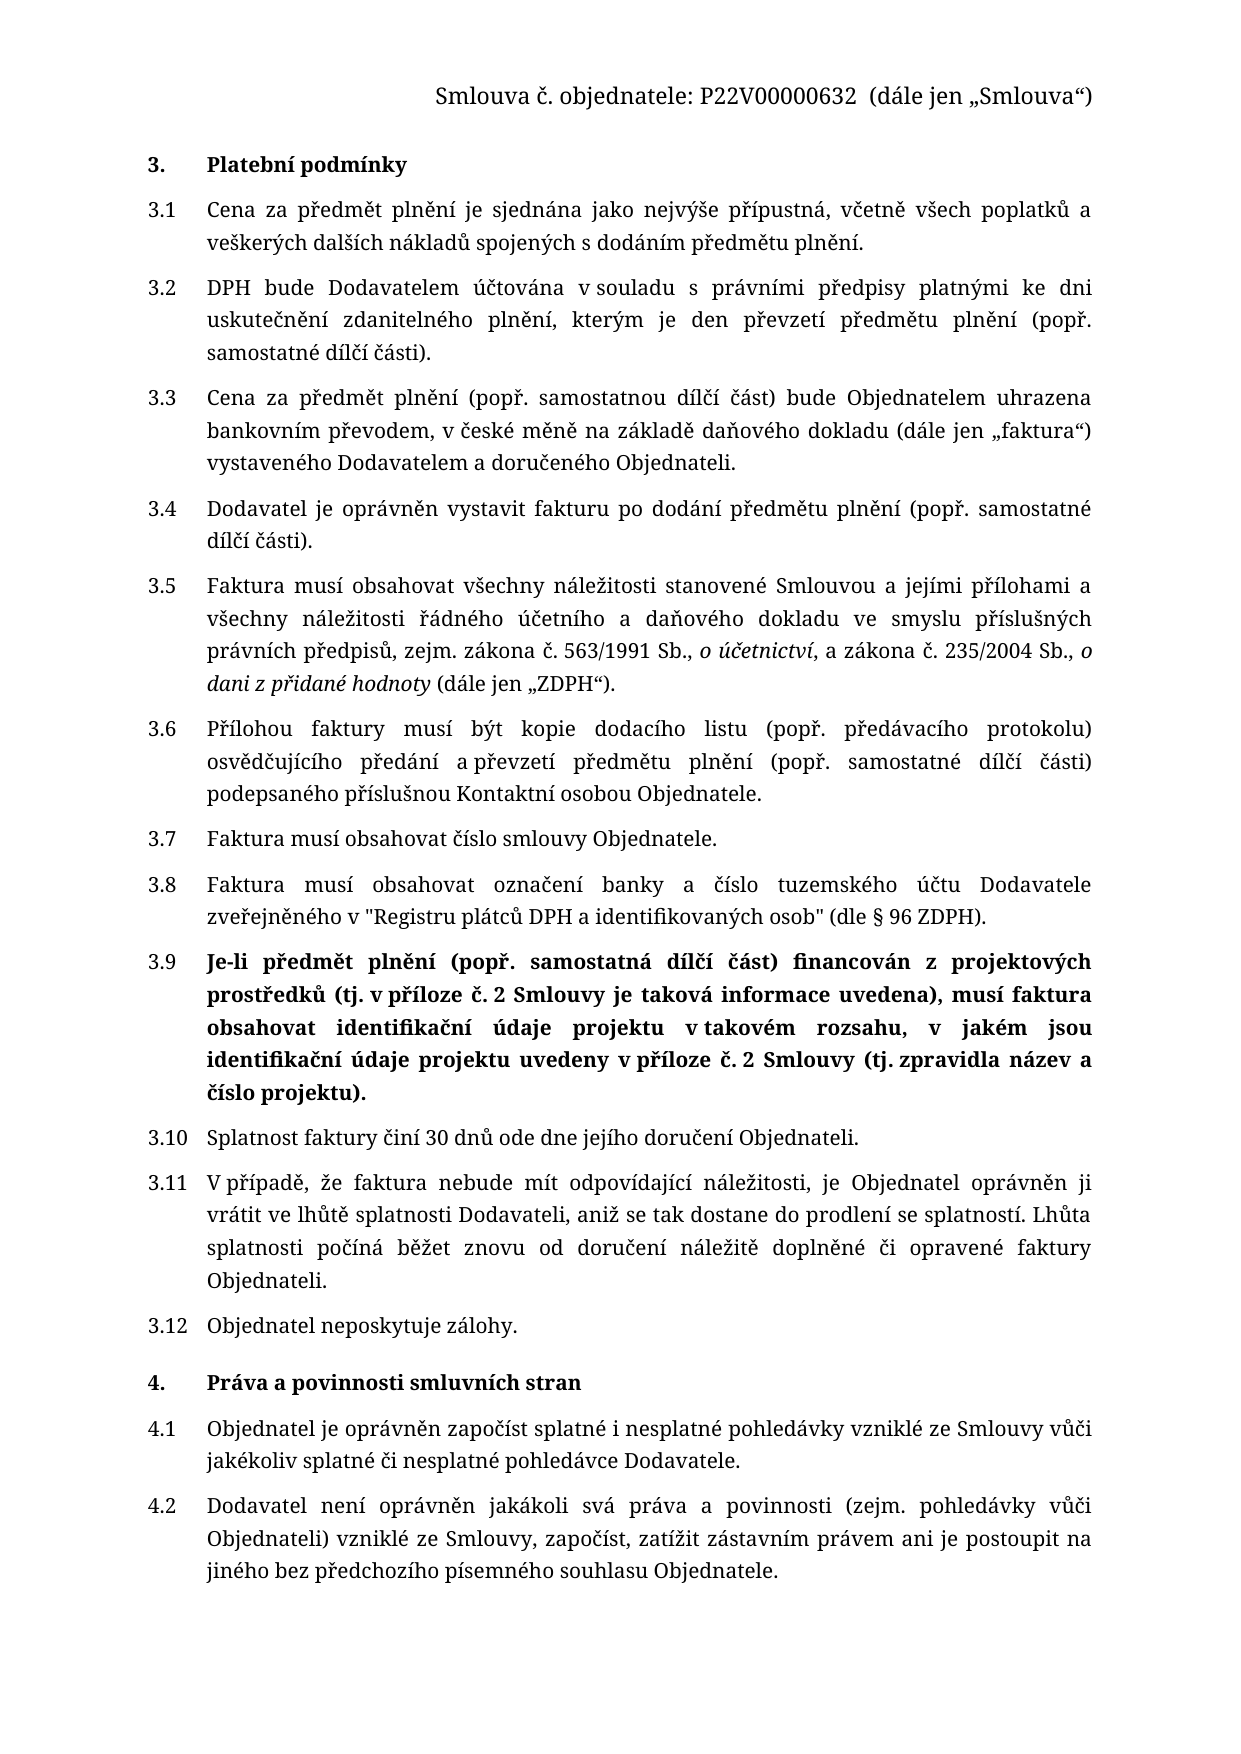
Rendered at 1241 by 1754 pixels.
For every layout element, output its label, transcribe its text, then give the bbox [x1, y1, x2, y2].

list DPH bude Dodavatelem účtována v souladu s právními předpisy platnými ke dni uskutečnění zdanitelného plnění, kterým je den převzetí předmětu plnění (popř. samostatné dílčí části). [148, 273, 1093, 367]
list Cena za předmět plnění je sjednána jako nejvýše přípustná, včetně všech poplatků a veškerých dalších nákladů spojených s dodáním předmětu plnění. [148, 195, 1093, 256]
list Cena za předmět plnění (popř. samostatnou dílčí část) bude Objednatelem uhrazena bankovním převodem, v české měně na základě daňového dokladu (dále jen „faktura“) vystaveného Dodavatelem a doručeného Objednateli. [148, 383, 1093, 477]
list Objednatel je oprávněn započíst splatné i nesplatné pohledávky vzniklé ze Smlouvy vůči jakékoliv splatné či nesplatné pohledávce Dodavatele. [148, 1414, 1093, 1475]
list Práva a povinnosti smluvních stran [148, 1368, 1093, 1397]
list Platební podmínky [148, 150, 1093, 179]
list Faktura musí obsahovat všechny náležitosti stanovené Smlouvou a jejími přílohami a všechny náležitosti řádného účetního a daňového dokladu ve smyslu příslušných právních předpisů, zejm. zákona č. 563/1991 Sb., o účetnictví, a zákona č. 235/2004 Sb., o dani z přidané hodnoty (dále jen „ZDPH“). [148, 571, 1093, 698]
list Faktura musí obsahovat číslo smlouvy Objednatele. [148, 824, 1093, 853]
list Objednatel neposkytuje zálohy. [148, 1311, 1093, 1339]
list Přílohou faktury musí být kopie dodacího listu (popř. předávacího protokolu) osvědčujícího předání a převzetí předmětu plnění (popř. samostatné dílčí části) podepsaného příslušnou Kontaktní osobou Objednatele. [148, 714, 1093, 808]
list Faktura musí obsahovat označení banky a číslo tuzemského účtu Dodavatele zveřejněného v "Registru plátců DPH a identifikovaných osob" (dle § 96 ZDPH). [148, 870, 1093, 931]
list Splatnost faktury činí 30 dnů ode dne jejího doručení Objednateli. [148, 1123, 1093, 1151]
list V případě, že faktura nebude mít odpovídající náležitosti, je Objednatel oprávněn ji vrátit ve lhůtě splatnosti Dodavateli, aniž se tak dostane do prodlení se splatností. Lhůta splatnosti počíná běžet znovu od doručení náležitě doplněné či opravené faktury Objednateli. [148, 1168, 1093, 1294]
list Dodavatel není oprávněn jakákoli svá práva a povinnosti (zejm. pohledávky vůči Objednateli) vzniklé ze Smlouvy, započíst, zatížit zástavním právem ani je postoupit na jiného bez předchozího písemného souhlasu Objednatele. [148, 1491, 1093, 1585]
list Dodavatel je oprávněn vystavit fakturu po dodání předmětu plnění (popř. samostatné dílčí části). [148, 494, 1093, 555]
list Je-li předmět plnění (popř. samostatná dílčí část) financován z projektových prostředků (tj. v příloze č. 2 Smlouvy je taková informace uvedena), musí faktura obsahovat identifikační údaje projektu v takovém rozsahu, v jakém jsou identifikační údaje projektu uvedeny v příloze č. 2 Smlouvy (tj. zpravidla název a číslo projektu). [148, 947, 1093, 1106]
